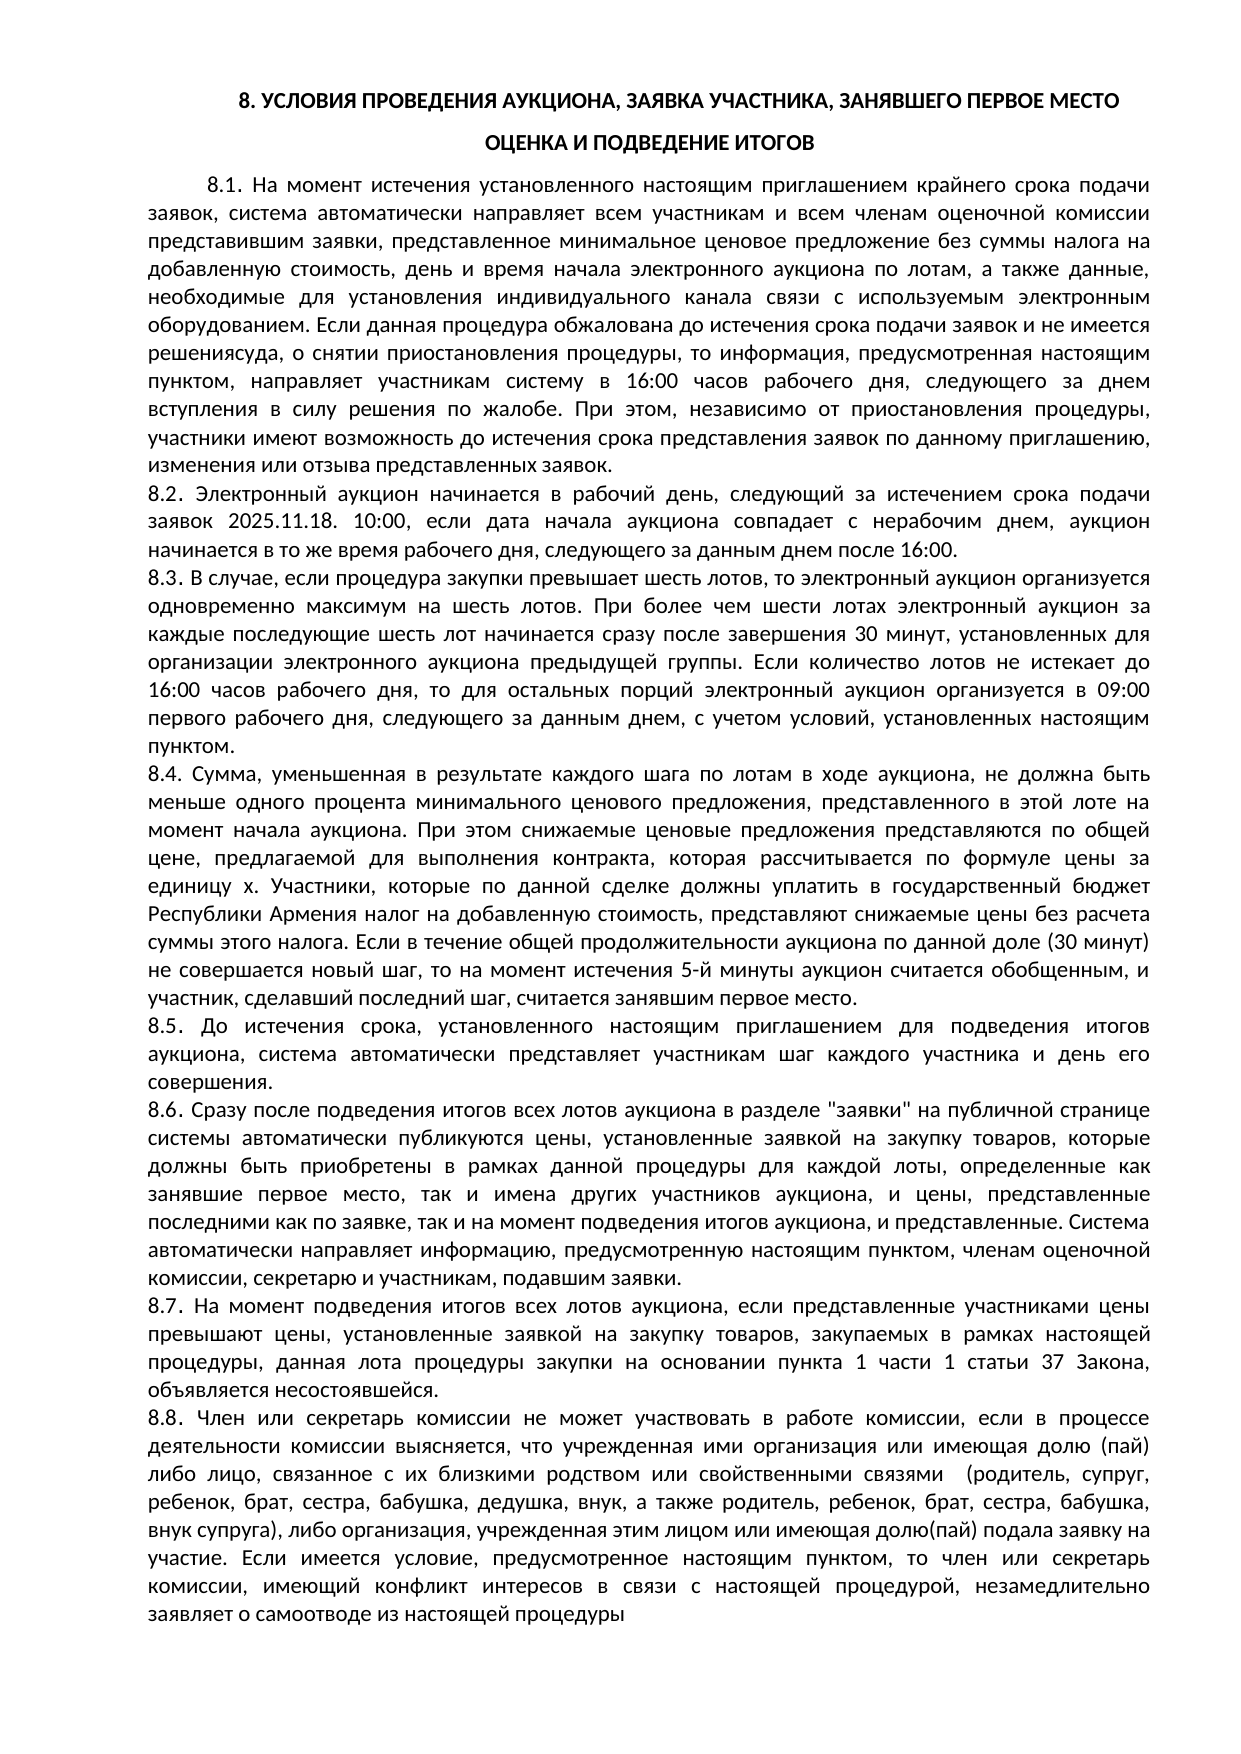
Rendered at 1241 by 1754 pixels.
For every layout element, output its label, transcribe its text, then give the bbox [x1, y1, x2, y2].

text 8.7․ На момент подведения итогов всех лотов аукциона, если представленные участниками цены превышают цены, установленные заявкой на закупку товаров, закупаемых в рамках настоящей процедуры, данная лота процедуры закупки на основании пункта 1 части 1 статьи 37 Закона, объявляется несостоявшейся. [148, 1291, 1152, 1403]
text 8.4. Сумма, уменьшенная в результате каждого шага по лотам в ходе аукциона, не должна быть меньше одного процента минимального ценового предложения, представленного в этой лоте на момент начала аукциона. При этом снижаемые ценовые предложения представляются по общей цене, предлагаемой для выполнения контракта, которая рассчитывается по формуле цены за единицу x. Участники, которые по данной сделке должны уплатить в государственный бюджет Республики Армения налог на добавленную стоимость, представляют снижаемые цены без расчета суммы этого налога. Если в течение общей продолжительности аукциона по данной доле (30 минут) не совершается новый шаг, то на момент истечения 5-й минуты аукцион считается обобщенным, и участник, сделавший последний шаг, считается занявшим первое место. [148, 759, 1152, 1011]
text 8.6․ Сразу после подведения итогов всех лотов аукциона в разделе "заявки" на публичной странице системы автоматически публикуются цены, установленные заявкой на закупку товаров, которые должны быть приобретены в рамках данной процедуры для каждой лоты, определенные как занявшие первое место, так и имена других участников аукциона, и цены, представленные последними как по заявке, так и на момент подведения итогов аукциона, и представленные. Система автоматически направляет информацию, предусмотренную настоящим пунктом, членам оценочной комиссии, секретарю и участникам, подавшим заявки. [148, 1095, 1152, 1291]
text 8.1․ На момент истечения установленного настоящим приглашением крайнего срока подачи заявок, система автоматически направляет всем участникам и всем членам оценочной комиссии представившим заявки, представленное минимальное ценовое предложение без суммы налога на добавленную стоимость, день и время начала электронного аукциона по лотам, а также данные, необходимые для установления индивидуального канала связи с используемым электронным оборудованием. Если данная процедура обжалована до истечения срока подачи заявок и не имеется решениясуда, о снятии приостановления процедуры, то информация, предусмотренная настоящим пунктом, направляет участникам систему в 16:00 часов рабочего дня, следующего за днем вступления в силу решения по жалобе. При этом, независимо от приостановления процедуры, участники имеют возможность до истечения срока представления заявок по данному приглашению, изменения или отзыва представленных заявок. [148, 170, 1152, 479]
text 8.2․ Электронный аукцион начинается в рабочий день, следующий за истечением срока подачи заявок 2025.11.18. 10:00 , если дата начала аукциона совпадает с нерабочим днем, аукцион начинается в то же время рабочего дня, следующего за данным днем после 16:00. [148, 479, 1152, 563]
text 8.3․ В случае, если процедура закупки превышает шесть лотов, то электронный аукцион организуется одновременно максимум на шесть лотов. При более чем шести лотах электронный аукцион за каждые последующие шесть лот начинается сразу после завершения 30 минут, установленных для организации электронного аукциона предыдущей группы. Если количество лотов не истекает до 16:00 часов рабочего дня, то для остальных порций электронный аукцион организуется в 09:00 первого рабочего дня, следующего за данным днем, с учетом условий, установленных настоящим пунктом. [148, 563, 1152, 759]
text 8.5․ До истечения срока, установленного настоящим приглашением для подведения итогов аукциона, система автоматически представляет участникам шаг каждого участника и день его совершения. [148, 1011, 1152, 1095]
text 8. УСЛОВИЯ ПРОВЕДЕНИЯ АУКЦИОНА, ЗАЯВКА УЧАСТНИКА, ЗАНЯВШЕГО ПЕРВОЕ МЕСТО ОЦЕНКА И ПОДВЕДЕНИЕ ИТОГОВ [148, 86, 1152, 156]
text 8.8․ Член или секретарь комиссии не может участвовать в работе комиссии, если в процессе деятельности комиссии выясняется, что учрежденная ими организация или имеющая долю (пай) либо лицо, связанное с их близкими родством или свойственными связями (родитель, супруг, ребенок, брат, сестра, бабушка, дедушка, внук, а также родитель, ребенок, брат, сестра, бабушка, внук супруга), либо организация, учрежденная этим лицом или имеющая долю(пай) подала заявку на участие. Если имеется условие, предусмотренное настоящим пунктом, то член или секретарь комиссии, имеющий конфликт интересов в связи с настоящей процедурой, незамедлительно заявляет о самоотводе из настоящей процедуры [148, 1403, 1152, 1627]
